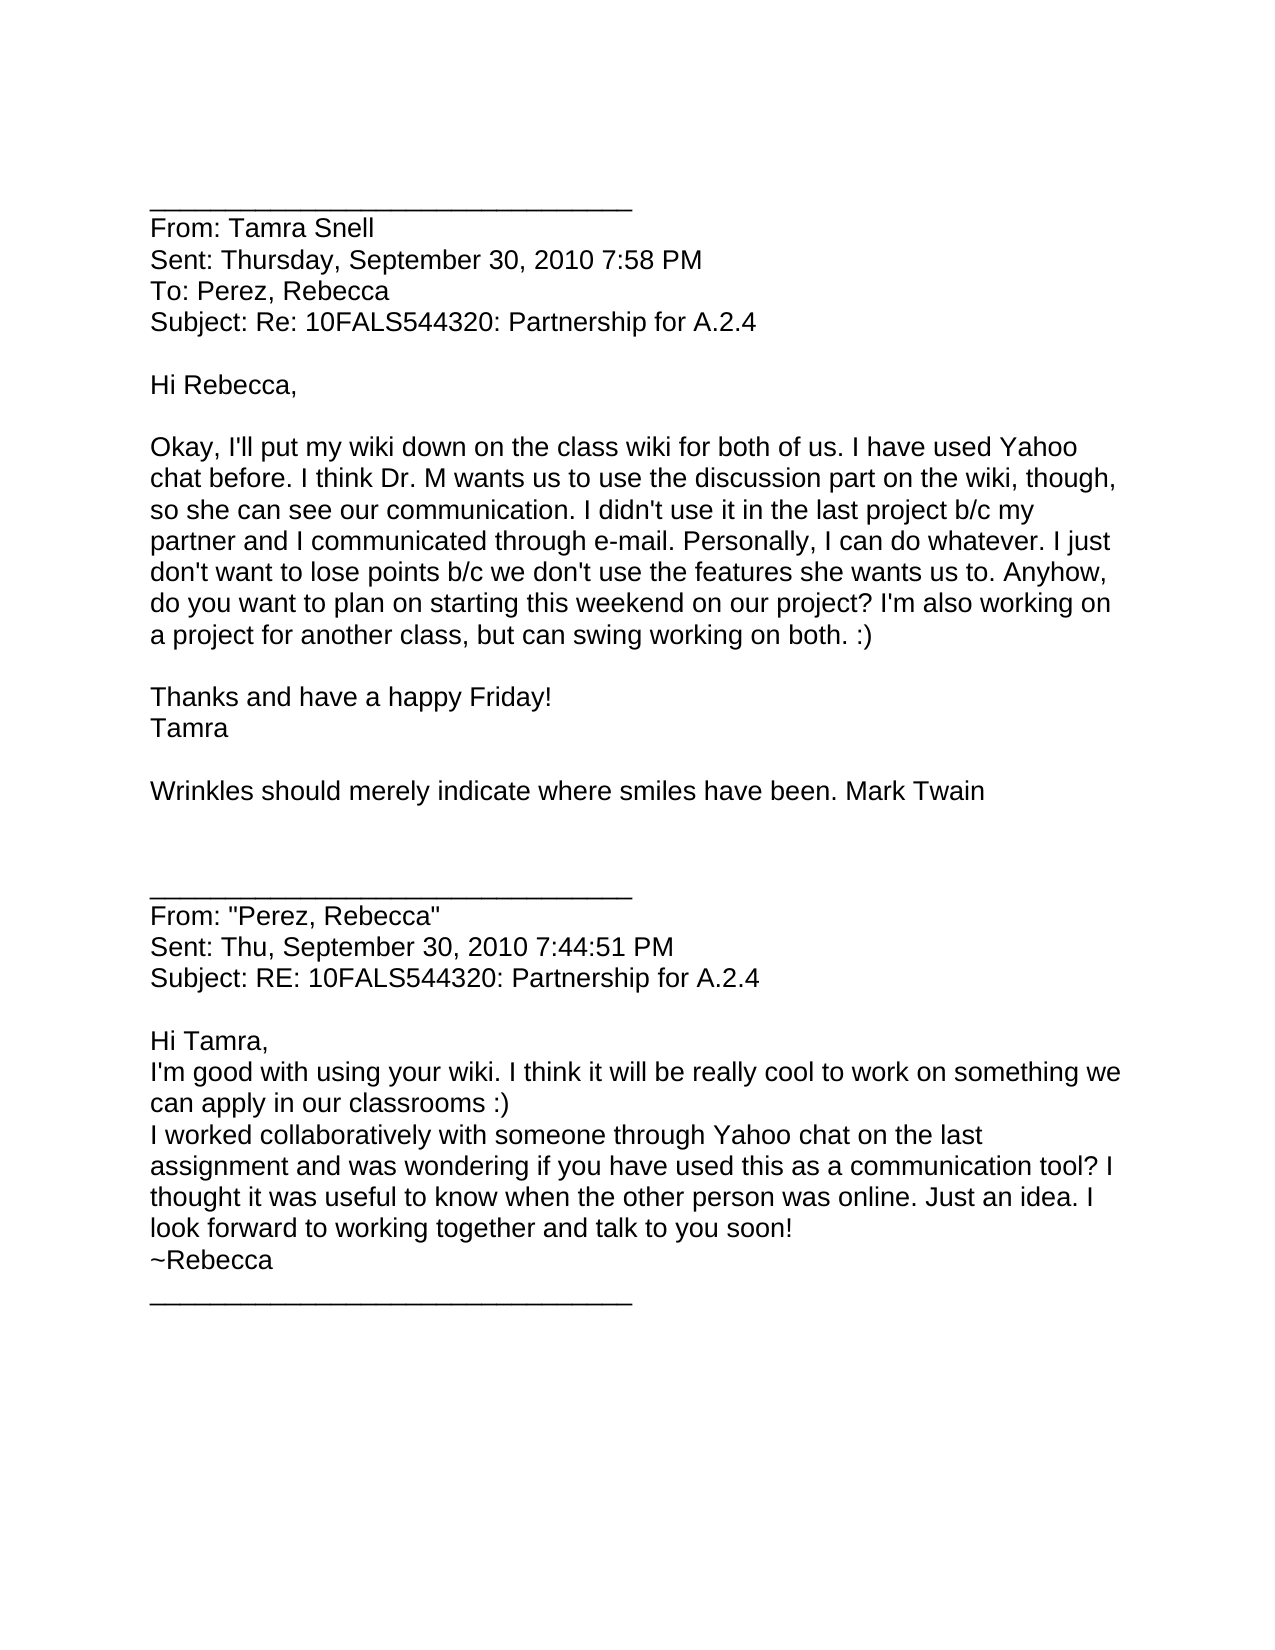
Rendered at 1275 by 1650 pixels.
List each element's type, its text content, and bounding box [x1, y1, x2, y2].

text ________________________________ From: Tamra Snell Sent: Thursday, September 30, 2010 7:58 PM To: Perez, Rebecca Subject: Re: 10FALS544320: Partnership for A.2.4 Hi Rebecca, Okay, I'll put my wiki down on the class wiki for both of us. I have used Yahoo chat before. I think Dr. M wants us to use the discussion part on the wiki, though, so she can see our communication. I didn't use it in the last project b/c my partner and I communicated through e-mail. Personally, I can do whatever. I just don't want to lose points b/c we don't use the features she wants us to. Anyhow, do you want to plan on starting this weekend on our project? I'm also working on a project for another class, but can swing working on both. :) Thanks and have a happy Friday! Tamra Wrinkles should merely indicate where smiles have been. Mark Twain ________________________________ From: "Perez, Rebecca" Sent: Thu, September 30, 2010 7:44:51 PM Subject: RE: 10FALS544320: Partnership for A.2.4 Hi Tamra, I'm good with using your wiki. I think it will be really cool to work on something we can apply in our classrooms :) I worked collaboratively with someone through Yahoo chat on the last assignment and was wondering if you have used this as a communication tool? I thought it was useful to know when the other person was online. Just an idea. I look forward to working together and talk to you soon! ~Rebecca ________________________________ [150, 150, 1125, 1334]
